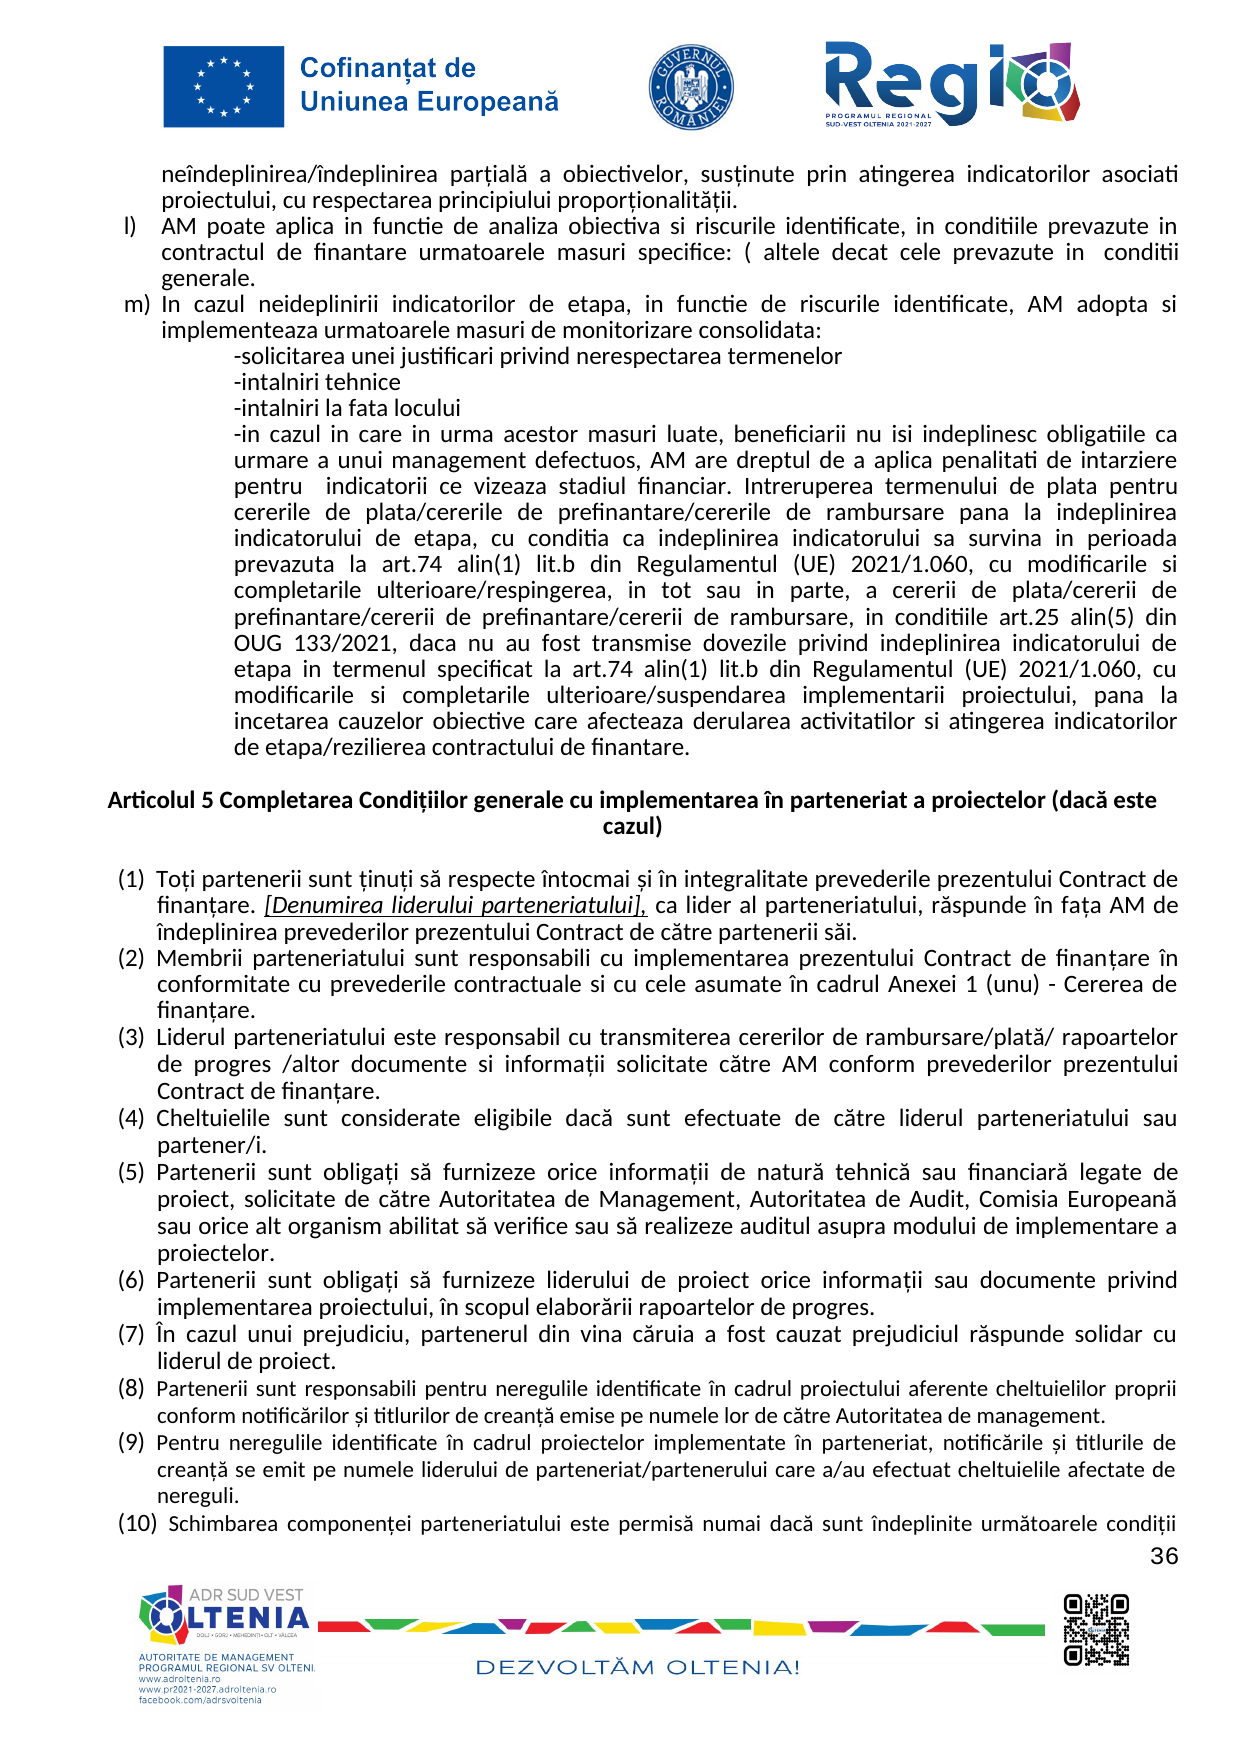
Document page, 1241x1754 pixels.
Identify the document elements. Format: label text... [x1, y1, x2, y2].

picture [823, 40, 1082, 129]
picture [158, 42, 561, 131]
list Liderul parteneriatului este responsabil cu transmiterea cererilor de rambursare/plată/ rapoartelor de progres /altor documente si informaţii solicitate către AM conform prevederilor prezentului Contract de finanţare. [117, 1024, 1179, 1105]
text Articolul 5 Completarea Condiţiilor generale cu implementarea în parteneriat a proiectelor (dacă este cazul) [86, 787, 1179, 840]
list Cheltuielile sunt considerate eligibile dacă sunt efectuate de către liderul parteneriatului sau partener/i. [117, 1105, 1179, 1159]
list In cazul neideplinirii indicatorilor de etapa, in functie de riscurile identificate, AM adopta si implementeaza urmatoarele masuri de monitorizare consolidata: [123, 292, 1179, 344]
list AM poate aplica in functie de analiza obiectiva si riscurile identificate, in conditiile prevazute in contractul de finantare urmatoarele masuri specifice: ( altele decat cele prevazute in conditii generale. [123, 213, 1179, 292]
list În cazul unui prejudiciu, partenerul din vina căruia a fost cauzat prejudiciul răspunde solidar cu liderul de proiect. [117, 1321, 1179, 1374]
list Schimbarea componenței parteneriatului este permisă numai dacă sunt îndeplinite următoarele condiții cumulative: [117, 1509, 1179, 1536]
text -in cazul in care in urma acestor masuri luate, beneficiarii nu isi indeplinesc obligatiile ca urmare a unui management defectuos, AM are dreptul de a aplica penalitati de intarziere pentru indicatorii ce vizeaza stadiul financiar. Intreruperea termenului de plata pentru cererile de plata/cererile de prefinantare/cererile de rambursare pana la indeplinirea indicatorului de etapa, cu conditia ca indeplinirea indicatorului sa survina in perioada prevazuta la art.74 alin(1) lit.b din Regulamentul (UE) 2021/1.060, cu modificarile si completarile ulterioare/respingerea, in tot sau in parte, a cererii de plata/cererii de prefinantare/cererii de prefinantare/cererii de rambursare, in conditiile art.25 alin(5) din OUG 133/2021, daca nu au fost transmise dovezile privind indeplinirea indicatorului de etapa in termenul specificat la art.74 alin(1) lit.b din Regulamentul (UE) 2021/1.060, cu modificarile si completarile ulterioare/suspendarea implementarii proiectului, pana la incetarea cauzelor obiective care afecteaza derularea activitatilor si atingerea indicatorilor de etapa/rezilierea contractului de finantare. [233, 422, 1179, 760]
list Toţi partenerii sunt ţinuţi să respecte întocmai şi în integralitate prevederile prezentului Contract de finanţare. [Denumirea liderului parteneriatului], ca lider al parteneriatului, răspunde în faţa AM de îndeplinirea prevederilor prezentului Contract de către partenerii săi. [117, 866, 1179, 946]
text -intalniri tehnice [160, 370, 1179, 396]
list Partenerii sunt obligaţi să furnizeze orice informaţii de natură tehnică sau financiară legate de proiect, solicitate de către Autoritatea de Management, Autoritatea de Audit, Comisia Europeană sau orice alt organism abilitat să verifice sau să realizeze auditul asupra modului de implementare a proiectelor. [117, 1159, 1179, 1267]
list Membrii parteneriatului sunt responsabili cu implementarea prezentului Contract de finanţare în conformitate cu prevederile contractuale si cu cele asumate în cadrul Anexei 1 (unu) - Cererea de finanţare. [117, 946, 1179, 1024]
text -solicitarea unei justificari privind nerespectarea termenelor [160, 344, 1179, 370]
list Partenerii sunt obligaţi să furnizeze liderului de proiect orice informaţii sau documente privind implementarea proiectului, în scopul elaborării rapoartelor de progres. [117, 1267, 1179, 1321]
list Partenerii sunt responsabili pentru neregulile identificate în cadrul proiectului aferente cheltuielilor proprii conform notificărilor și titlurilor de creanță emise pe numele lor de către Autoritatea de management. [117, 1374, 1179, 1428]
list Pentru neregulile identificate în cadrul proiectelor implementate în parteneriat, notificările și titlurile de creanță se emit pe numele liderului de parteneriat/partenerului care a/au efectuat cheltuielile afectate de nereguli. [117, 1428, 1179, 1509]
picture [645, 42, 739, 132]
picture [131, 1582, 1134, 1711]
text -intalniri la fata locului [160, 396, 1179, 422]
